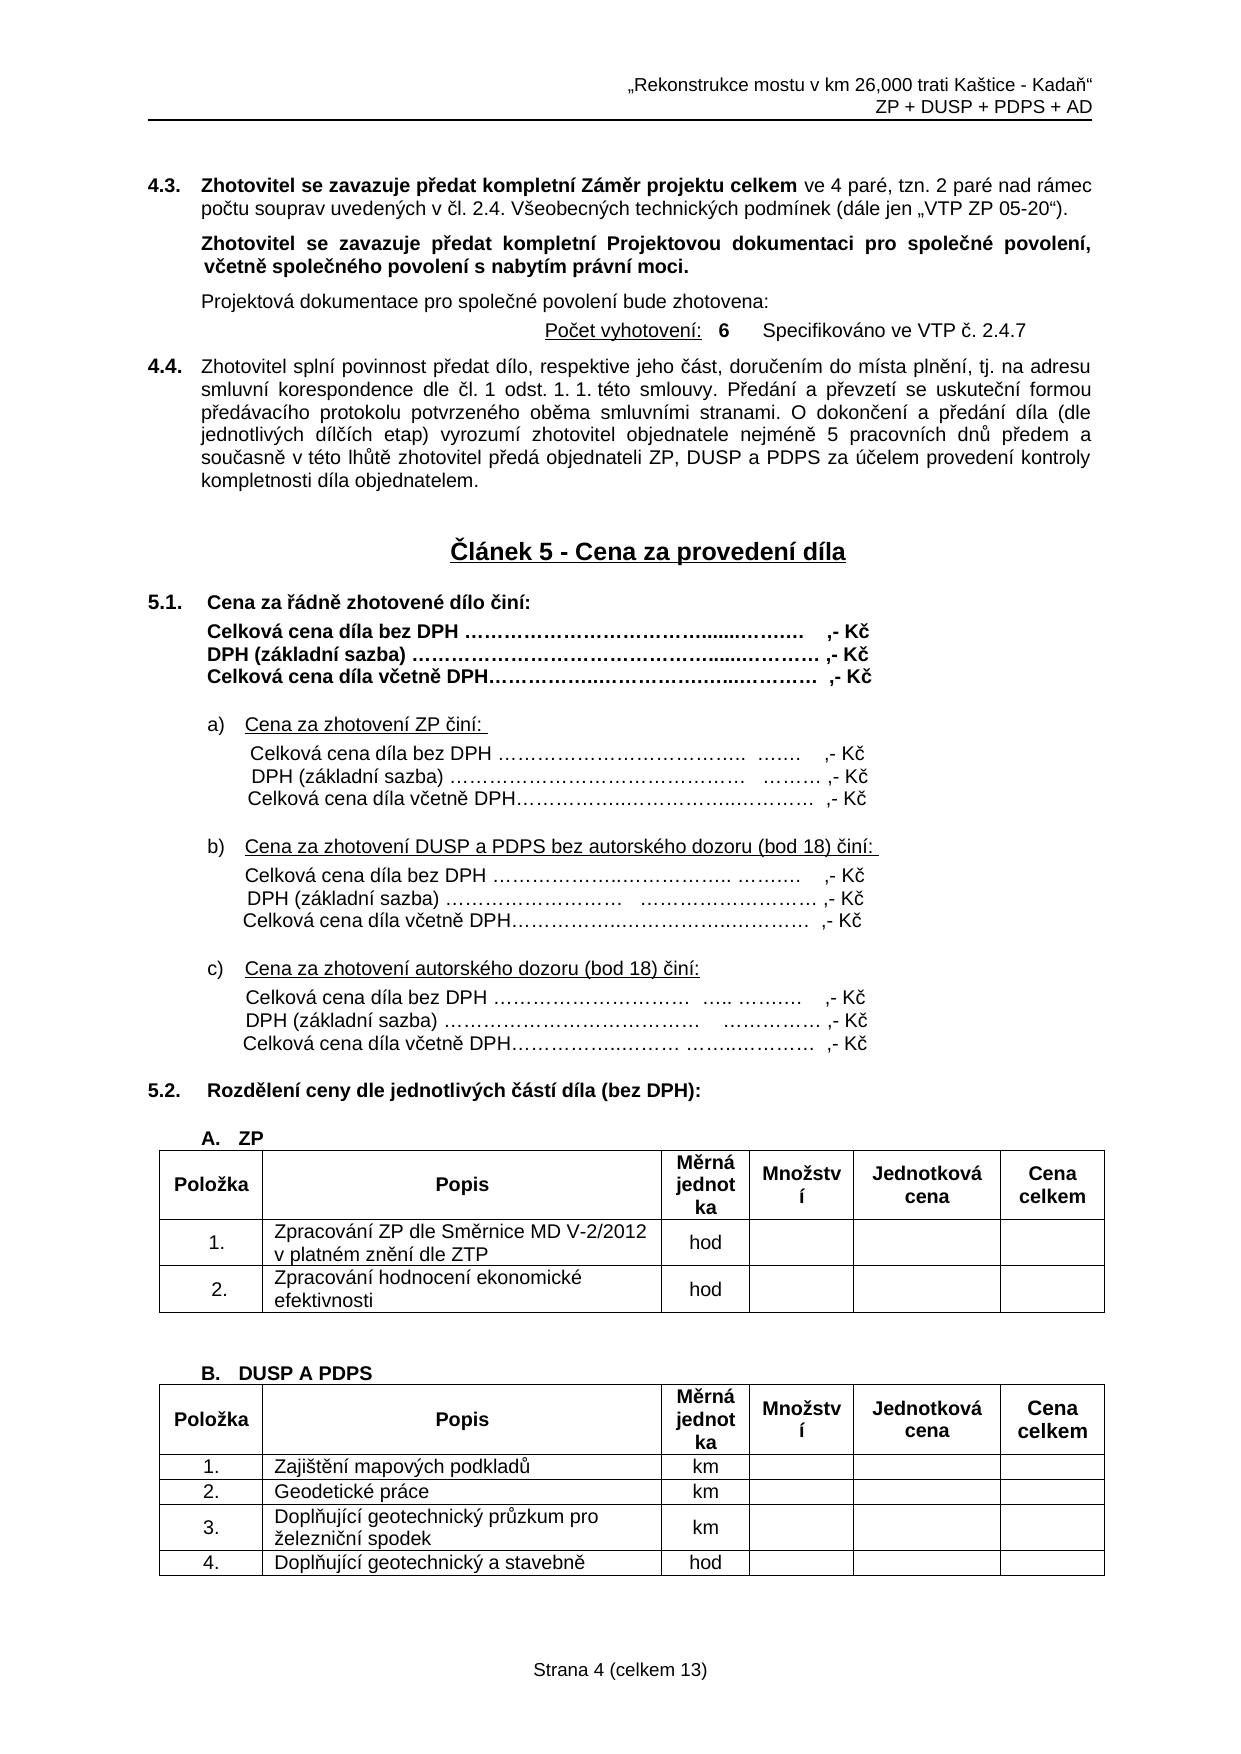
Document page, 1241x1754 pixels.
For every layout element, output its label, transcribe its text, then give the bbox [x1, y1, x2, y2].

table_cell hod [662, 1551, 749, 1575]
table_cell [1001, 1455, 1104, 1478]
table_header Měrná jednotka [662, 1385, 749, 1453]
table_cell [1001, 1480, 1104, 1503]
table_header Popis [263, 1385, 661, 1453]
table_header Množství [750, 1151, 853, 1219]
table_cell km [662, 1480, 749, 1503]
table_header Položka [160, 1151, 262, 1219]
table_cell [750, 1480, 853, 1503]
table_cell [750, 1505, 853, 1550]
table_cell [1001, 1220, 1104, 1265]
table_cell [854, 1480, 1000, 1503]
table_cell 1. [160, 1455, 262, 1478]
text Celková cena díla bez DPH ………………………… ….. …….… ,- Kč [207, 986, 1092, 1009]
table_cell [750, 1266, 853, 1312]
text Celková cena díla včetně DPH……………..……………..………… ,- Kč [148, 787, 1092, 810]
table_cell Zpracování hodnocení ekonomické efektivnosti [263, 1266, 661, 1312]
table_cell [750, 1455, 853, 1478]
table_cell [160, 1266, 262, 1312]
table_cell [160, 1220, 262, 1265]
table_cell 4. [160, 1551, 262, 1575]
table_header Jednotková cena [854, 1151, 1000, 1219]
table_cell hod [662, 1220, 749, 1265]
text Celková cena díla bez DPH ………………..…………….. …….… ,- Kč [230, 864, 1092, 887]
table_cell [854, 1220, 1000, 1265]
table_header Popis [263, 1151, 661, 1219]
table_cell [854, 1266, 1000, 1312]
list Cena za zhotovení autorského dozoru (bod 18) činí: [207, 957, 1092, 980]
table_cell [1001, 1266, 1104, 1312]
text Počet vyhotovení: 6 Specifikováno ve VTP č. 2.4.7 [517, 319, 1092, 341]
table_cell [1001, 1551, 1104, 1575]
text Celková cena díla včetně DPH……………..……………..………… ,- Kč [148, 909, 1092, 932]
table_cell Zajištění mapových podkladů [263, 1455, 661, 1478]
list Cena za zhotovení ZP činí: [207, 713, 1092, 736]
table_cell km [662, 1455, 749, 1478]
text Celková cena díla včetně DPH……………..……… ……..………… ,- Kč [148, 1031, 1092, 1054]
text Celková cena díla včetně DPH……………..…………….…...………… ,- Kč [148, 665, 1092, 688]
text 5.2. Rozdělení ceny dle jednotlivých částí díla (bez DPH): [148, 1079, 1092, 1102]
table_cell Zpracování ZP dle Směrnice MD V-2/2012 v platném znění dle ZTP [263, 1220, 661, 1265]
table_cell [1001, 1505, 1104, 1550]
list DUSP A PDPS [201, 1362, 1092, 1384]
text DPH (základní sazba) ……………………… ……………………… ,- Kč [192, 887, 1092, 909]
table_cell [854, 1551, 1000, 1575]
table_cell 3. [160, 1505, 262, 1550]
table_cell Geodetické práce [263, 1480, 661, 1503]
list Cena za zhotovení DUSP a PDPS bez autorského dozoru (bod 18) činí: [207, 835, 1092, 858]
text DPH (základní sazba) ………………………………………......………… ,- Kč [148, 642, 1092, 665]
table_cell 2. [160, 1480, 262, 1503]
text DPH (základní sazba) ……………………………………… ……… ,- Kč [192, 764, 1092, 787]
table_cell [854, 1455, 1000, 1478]
list ZP [201, 1127, 1092, 1149]
table_header Jednotková cena [854, 1385, 1000, 1453]
table_cell Doplňující geotechnický průzkum pro železniční spodek [263, 1505, 661, 1550]
table_cell [750, 1551, 853, 1575]
list Zhotovitel se zavazuje předat kompletní Záměr projektu celkem ve 4 paré, tzn. 2 paré nad rámec počtu souprav uvedených v čl. 2.4. Všeobecných technických podmínek (dále jen „VTP ZP 05-20“). [148, 174, 1092, 219]
subtitle Článek 5 - Cena za provedení díla [204, 537, 1092, 566]
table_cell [263, 1551, 661, 1575]
list Zhotovitel splní povinnost předat dílo, respektive jeho část, doručením do místa plnění, tj. na adresu smluvní korespondence dle čl. 1 odst. 1. 1. této smlouvy. Předání a převzetí se uskuteční formou předávacího protokolu potvrzeného oběma smluvními stranami. O dokončení a předání díla (dle jednotlivých dílčích etap) vyrozumí zhotovitel objednatele nejméně 5 pracovních dnů předem a současně v této lhůtě zhotovitel předá objednateli ZP, DUSP a PDPS za účelem provedení kontroly kompletnosti díla objednatelem. [148, 354, 1092, 491]
table_header Měrná jednotka [662, 1151, 749, 1219]
table_cell [854, 1505, 1000, 1550]
table_cell hod [662, 1266, 749, 1312]
table_header Položka [160, 1385, 262, 1453]
table_header Množství [750, 1385, 853, 1453]
table_header Cena celkem [1001, 1385, 1104, 1453]
table_cell km [662, 1505, 749, 1550]
text DPH (základní sazba) ………………………………… …………… ,- Kč [148, 1009, 1092, 1031]
table_header Cena celkem [1001, 1151, 1104, 1219]
table_cell [750, 1220, 853, 1265]
text 5.1. Cena za řádně zhotovené dílo činí: [148, 589, 1092, 613]
text Celková cena díla bez DPH ……………………………….. ….… ,- Kč [230, 742, 1092, 764]
text Projektová dokumentace pro společné povolení bude zhotovena: [201, 290, 1092, 312]
text Celková cena díla bez DPH ……………………………….......…….… ,- Kč [207, 620, 1092, 642]
text Zhotovitel se zavazuje předat kompletní Projektovou dokumentaci pro společné povolení, včetně společného povolení s nabytím právní moci. [201, 232, 1092, 277]
